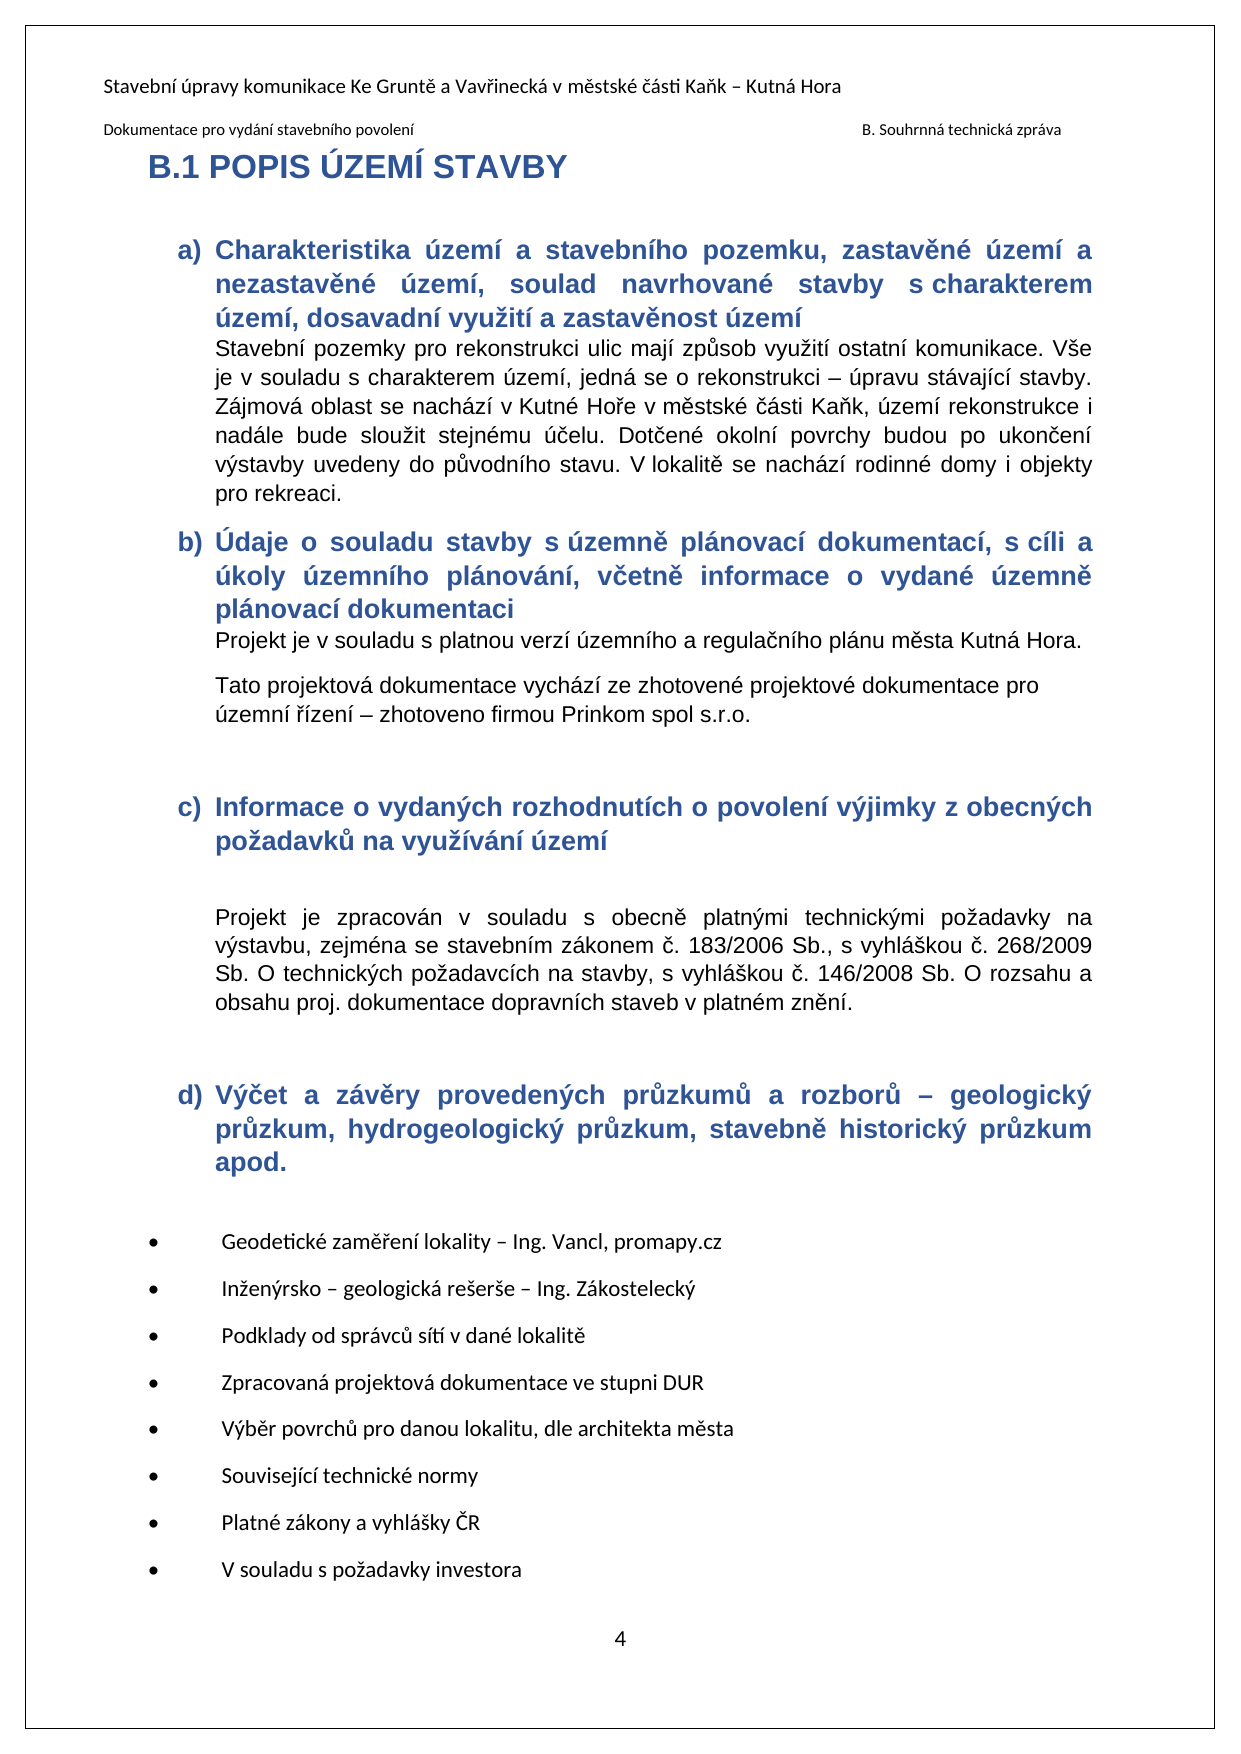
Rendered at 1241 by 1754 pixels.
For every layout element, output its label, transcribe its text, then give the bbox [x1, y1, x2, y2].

subtitle Charakteristika území a stavebního pozemku, zastavěné území a nezastavěné území, soulad navrhované stavby s charakterem území, dosavadní využití a zastavěnost území [177, 234, 1093, 333]
subtitle Údaje o souladu stavby s územně plánovací dokumentací, s cíli a úkoly územního plánování, včetně informace o vydané územně plánovací dokumentaci [177, 526, 1093, 624]
text Projekt je zpracován v souladu s obecně platnými technickými požadavky na výstavbu, zejména se stavebním zákonem č. 183/2006 Sb., s vyhláškou č. 268/2009 Sb. O technických požadavcích na stavby, s vyhláškou č. 146/2008 Sb. O rozsahu a obsahu proj. dokumentace dopravních staveb v platném znění. [215, 903, 1093, 1015]
text • Geodetické zaměření lokality – Ing. Vancl, promapy.cz [148, 1227, 1093, 1255]
text • Platné zákony a vyhlášky ČR [148, 1508, 1093, 1536]
subtitle Informace o vydaných rozhodnutích o povolení výjimky z obecných požadavků na využívání území [177, 791, 1093, 856]
text • Výběr povrchů pro danou lokalitu, dle architekta města [148, 1414, 1093, 1443]
text Stavební pozemky pro rekonstrukci ulic mají způsob využití ostatní komunikace. Vše je v souladu s charakterem území, jedná se o rekonstrukci – úpravu stávající stavby. Zájmová oblast se nachází v Kutné Hoře v městské části Kaňk, území rekonstrukce i nadále bude sloužit stejnému účelu. Dotčené okolní povrchy budou po ukončení výstavby uvedeny do původního stavu. V lokalitě se nachází rodinné domy i objekty pro rekreaci. [215, 335, 1093, 507]
text Tato projektová dokumentace vychází ze zhotovené projektové dokumentace pro územní řízení – zhotoveno firmou Prinkom spol s.r.o. [215, 672, 1093, 727]
text • V souladu s požadavky investora [148, 1555, 1093, 1583]
subtitle B.1 POPIS ÚZEMÍ STAVBY [148, 148, 1093, 186]
text • Související technické normy [148, 1461, 1093, 1489]
text • Podklady od správců sítí v dané lokalitě [148, 1321, 1093, 1349]
text • Zpracovaná projektová dokumentace ve stupni DUR [148, 1368, 1093, 1396]
text • Inženýrsko – geologická rešerše – Ing. Zákostelecký [148, 1274, 1093, 1302]
text Projekt je v souladu s platnou verzí územního a regulačního plánu města Kutná Hora. [215, 627, 1093, 653]
subtitle Výčet a závěry provedených průzkumů a rozborů – geologický průzkum, hydrogeologický průzkum, stavebně historický průzkum apod. [177, 1079, 1093, 1178]
